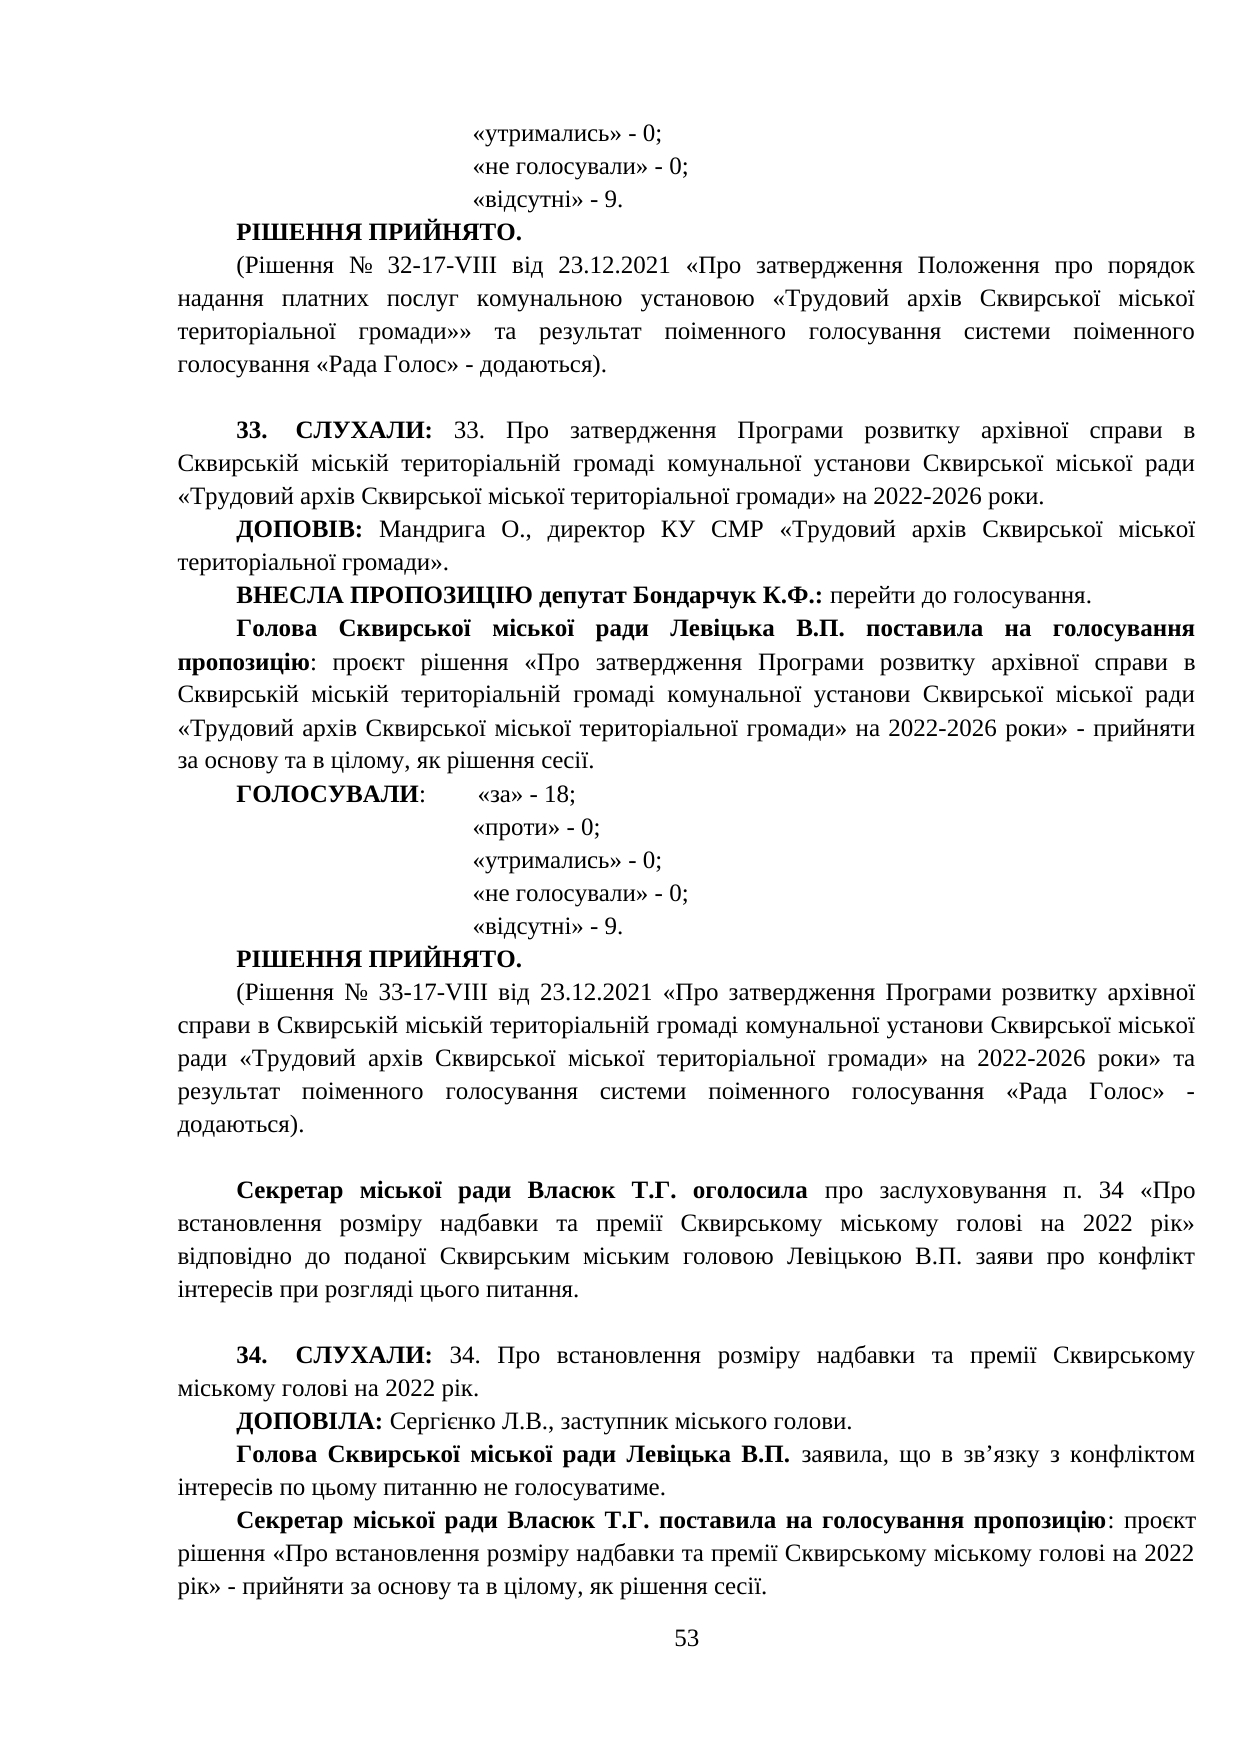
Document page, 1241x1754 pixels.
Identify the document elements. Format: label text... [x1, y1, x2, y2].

text «відсутні» - 9. [428, 184, 1196, 213]
text Голова Сквирської міської ради Левіцька В.П. заявила, що в зв’язку з конфліктом інтересів по цьому питанню не голосуватиме. [177, 1439, 1196, 1501]
text ГОЛОСУВАЛИ: «за» - 18; [177, 779, 1196, 807]
list СЛУХАЛИ: 34. Про встановлення розміру надбавки та премії Сквирському міському голові на 2022 рік. [177, 1340, 1196, 1402]
text «проти» - 0; [428, 812, 1196, 840]
text «утримались» - 0; [428, 118, 1196, 147]
text (Рішення № 33-17-VIII від 23.12.2021 «Про затвердження Програми розвитку архівної справи в Сквирській міській територіальній громаді комунальної установи Сквирської міської ради «Трудовий архів Сквирської міської територіальної громади» на 2022-2026 роки» та результат поіменного голосування системи поіменного голосування «Рада Голос» - додаються). [177, 977, 1196, 1138]
text ДОПОВІВ: Мандрига О., директор КУ СМР «Трудовий архів Сквирської міської територіальної громади». [177, 514, 1196, 576]
text ВНЕСЛА ПРОПОЗИЦІЮ депутат Бондарчук К.Ф.: перейти до голосування. [177, 581, 1196, 609]
text «відсутні» - 9. [428, 911, 1196, 939]
text (Рішення № 32-17-VIII від 23.12.2021 «Про затвердження Положення про порядок надання платних послуг комунальною установою «Трудовий архів Сквирської міської територіальної громади»» та результат поіменного голосування системи поіменного голосування «Рада Голос» - додаються). [177, 250, 1196, 378]
text Секретар міської ради Власюк Т.Г. оголосила про заслуховування п. 34 «Про встановлення розміру надбавки та премії Сквирському міському голові на 2022 рік» відповідно до поданої Сквирським міським головою Левіцькою В.П. заяви про конфлікт інтересів при розгляді цього питання. [177, 1175, 1196, 1303]
text ДОПОВІЛА: Сергієнко Л.В., заступник міського голови. [177, 1406, 1196, 1435]
list СЛУХАЛИ: 33. Про затвердження Програми розвитку архівної справи в Сквирській міській територіальній громаді комунальної установи Сквирської міської ради «Трудовий архів Сквирської міської територіальної громади» на 2022-2026 роки. [177, 415, 1196, 510]
text Голова Сквирської міської ради Левіцька В.П. поставила на голосування пропозицію: проєкт рішення «Про затвердження Програми розвитку архівної справи в Сквирській міській територіальній громаді комунальної установи Сквирської міської ради «Трудовий архів Сквирської міської територіальної громади» на 2022-2026 роки» - прийняти за основу та в цілому, як рішення сесії. [177, 613, 1196, 774]
text Секретар міської ради Власюк Т.Г. поставила на голосування пропозицію: проєкт рішення «Про встановлення розміру надбавки та премії Сквирському міському голові на 2022 рік» - прийняти за основу та в цілому, як рішення сесії. [177, 1505, 1196, 1600]
text РІШЕННЯ ПРИЙНЯТО. [177, 217, 1196, 246]
text «не голосували» - 0; [428, 151, 1196, 180]
text «не голосували» - 0; [428, 878, 1196, 906]
text РІШЕННЯ ПРИЙНЯТО. [177, 944, 1196, 972]
text «утримались» - 0; [428, 845, 1196, 873]
